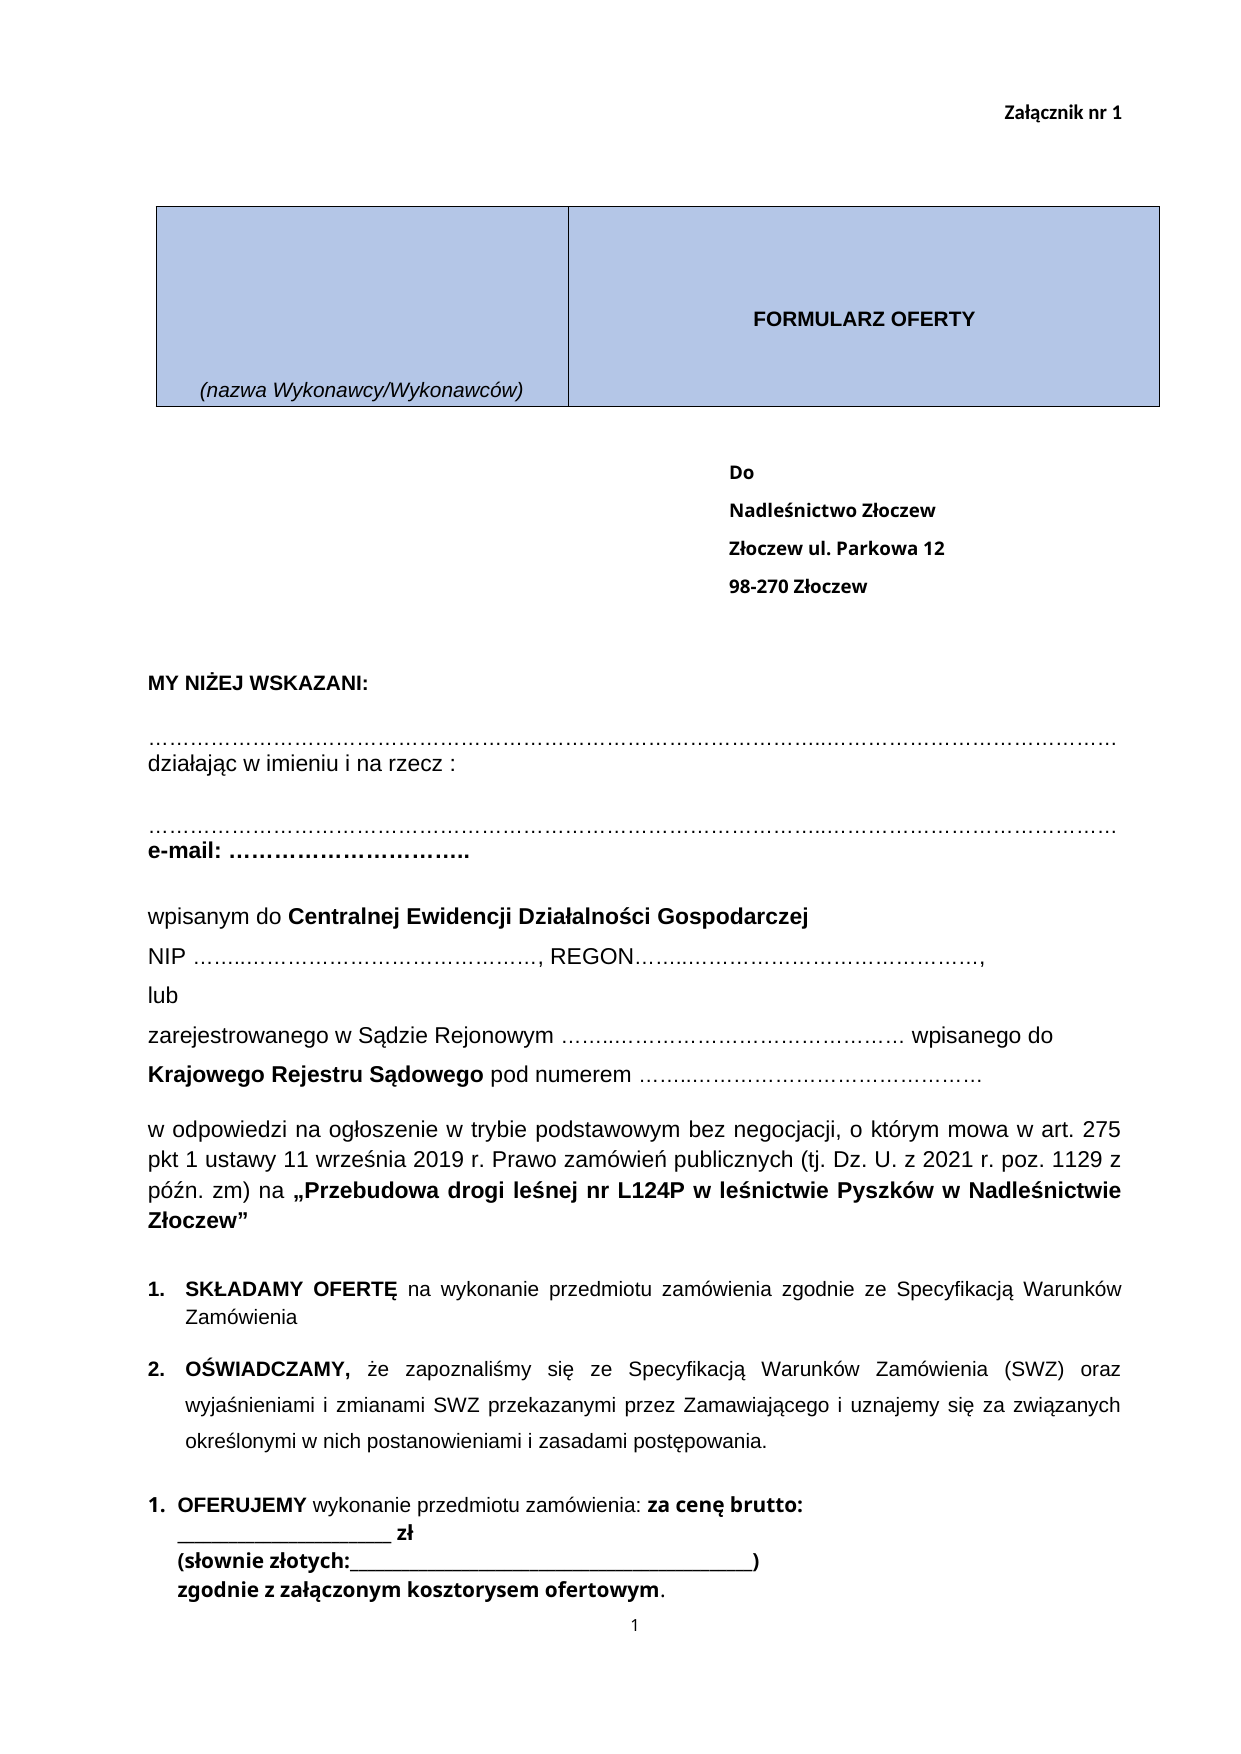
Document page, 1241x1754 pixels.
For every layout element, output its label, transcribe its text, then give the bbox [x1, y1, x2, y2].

list SKŁADAMY OFERTĘ na wykonanie przedmiotu zamówienia zgodnie ze Specyfikacją Warunków Zamówienia [148, 1277, 1122, 1328]
list OŚWIADCZAMY, że zapoznaliśmy się ze Specyfikacją Warunków Zamówienia (SWZ) oraz wyjaśnieniami i zmianami SWZ przekazanymi przez Zamawiającego i uznajemy się za związanych określonymi w nich postanowieniami i zasadami postępowania. [148, 1357, 1122, 1453]
table_header FORMULARZ OFERTY [569, 207, 1159, 406]
text zgodnie z załączonym kosztorysem ofertowym. [177, 1575, 1122, 1603]
text zarejestrowanego w Sądzie Rejonowym ……..…………………………………… wpisanego do Krajowego Rejestru Sądowego pod numerem ……..…………………………………… [148, 1022, 1122, 1088]
text w odpowiedzi na ogłoszenie w trybie podstawowym bez negocjacji, o którym mowa w art. 275 pkt 1 ustawy 11 września 2019 r. Prawo zamówień publicznych (tj. Dz. U. z 2021 r. poz. 1129 z późn. zm) na „Przebudowa drogi leśnej nr L124P w leśnictwie Pyszków w Nadleśnictwie Złoczew” [148, 1116, 1122, 1233]
text Złoczew ul. Parkowa 12 [729, 536, 1120, 561]
list OFERUJEMY wykonanie przedmiotu zamówienia: za cenę brutto: [148, 1490, 1122, 1518]
text lub [148, 982, 1122, 1009]
text (słownie złotych:_______________________________________________) [177, 1547, 1122, 1575]
text ……………………………………………………………………………………..…………………………………… [148, 726, 1122, 750]
text e-mail: ………………………….. [148, 837, 1122, 864]
text ……………………………………………………………………………………..…………………………………… [148, 813, 1122, 837]
text MY NIŻEJ WSKAZANI: [148, 671, 1122, 695]
text działając w imieniu i na rzecz : [148, 750, 1122, 776]
text wpisanym do Centralnej Ewidencji Działalności Gospodarczej [148, 903, 1122, 930]
text Nadleśnictwo Złoczew [729, 497, 1120, 523]
text Do [729, 459, 1120, 485]
table_header (nazwa Wykonawcy/Wykonawców) [157, 207, 568, 406]
text _________________________ zł [177, 1518, 1122, 1547]
text 98-270 Złoczew [729, 573, 1120, 599]
text NIP ……..……………………………………, REGON……..……………………………………, [148, 943, 1122, 969]
